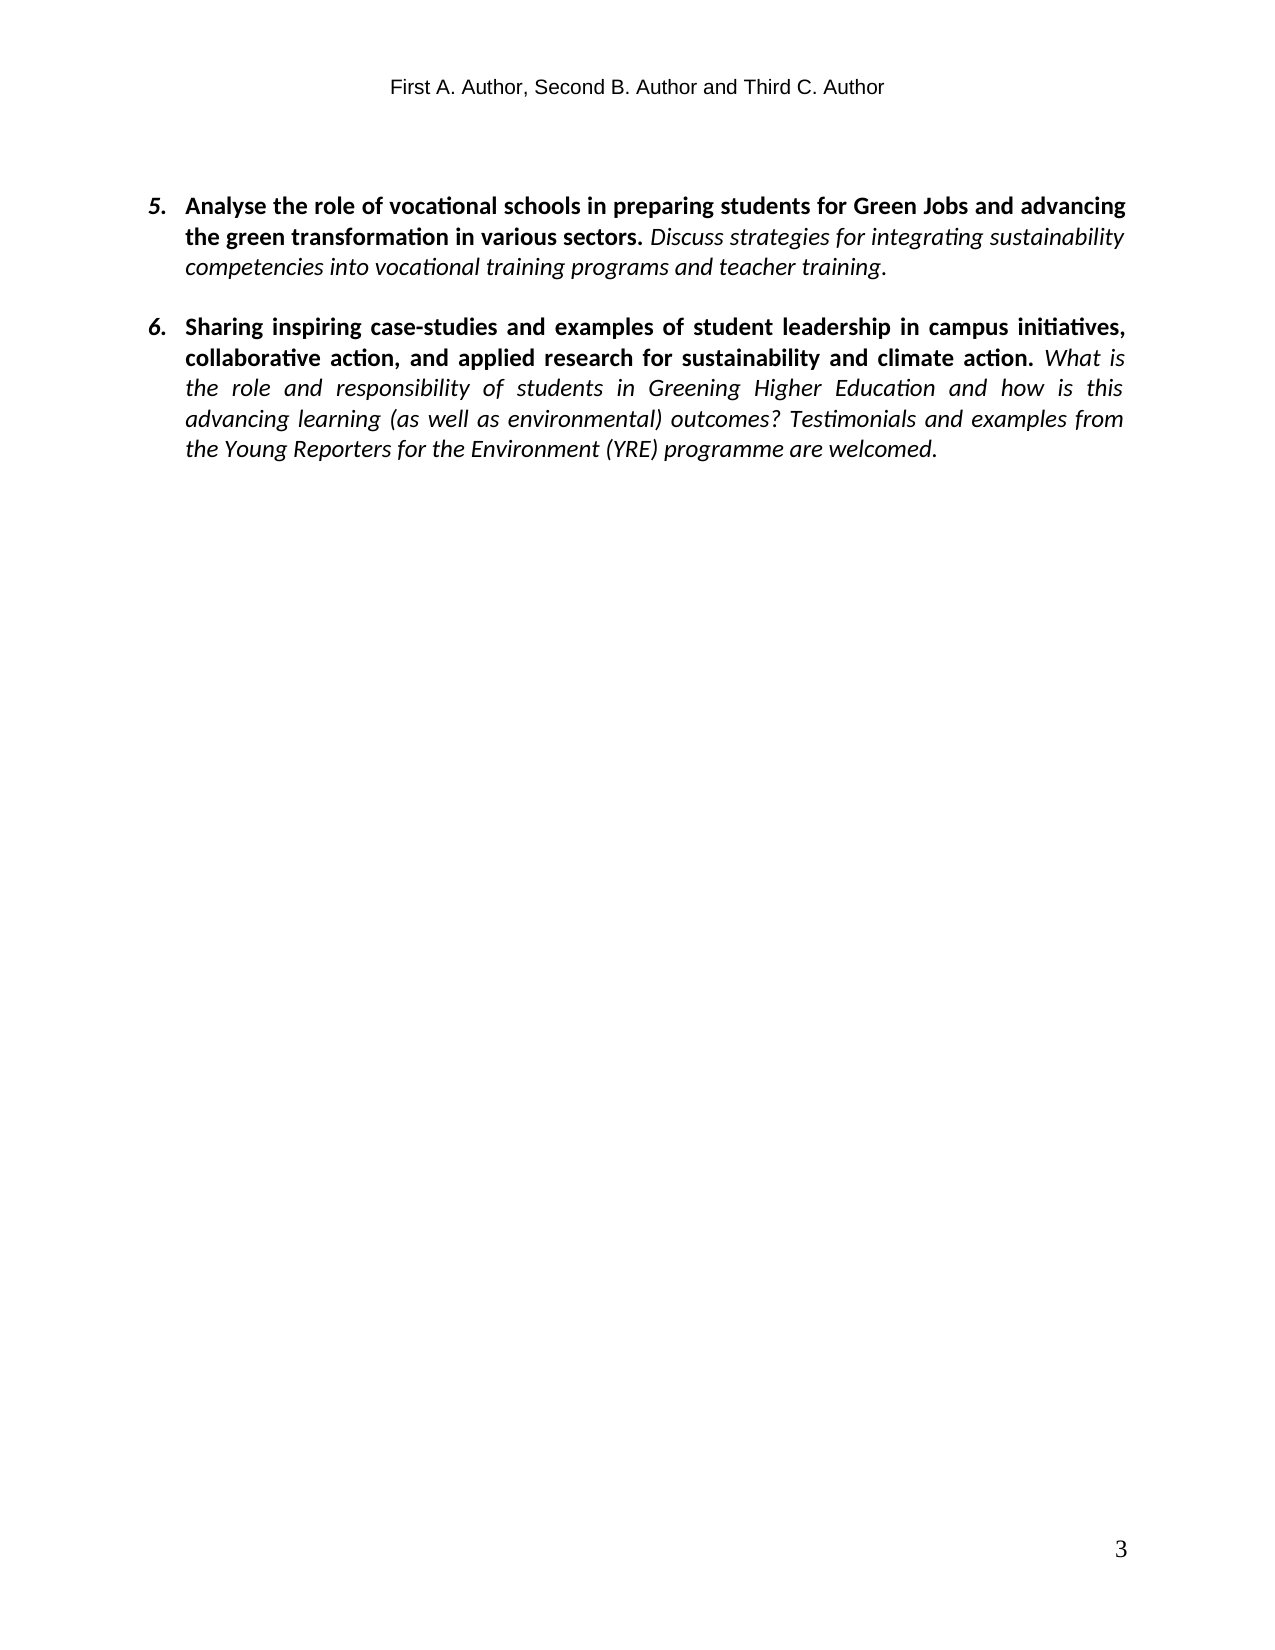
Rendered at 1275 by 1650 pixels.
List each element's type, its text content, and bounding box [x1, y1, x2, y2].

list Analyse the role of vocational schools in preparing students for Green Jobs and advancing the green transformation in various sectors. Discuss strategies for integrating sustainability competencies into vocational training programs and teacher training. [148, 190, 1127, 282]
list Sharing inspiring case-studies and examples of student leadership in campus initiatives, collaborative action, and applied research for sustainability and climate action. What is the role and responsibility of students in Greening Higher Education and how is this advancing learning (as well as environmental) outcomes? Testimonials and examples from the Young Reporters for the Environment (YRE) programme are welcomed. [148, 311, 1127, 464]
